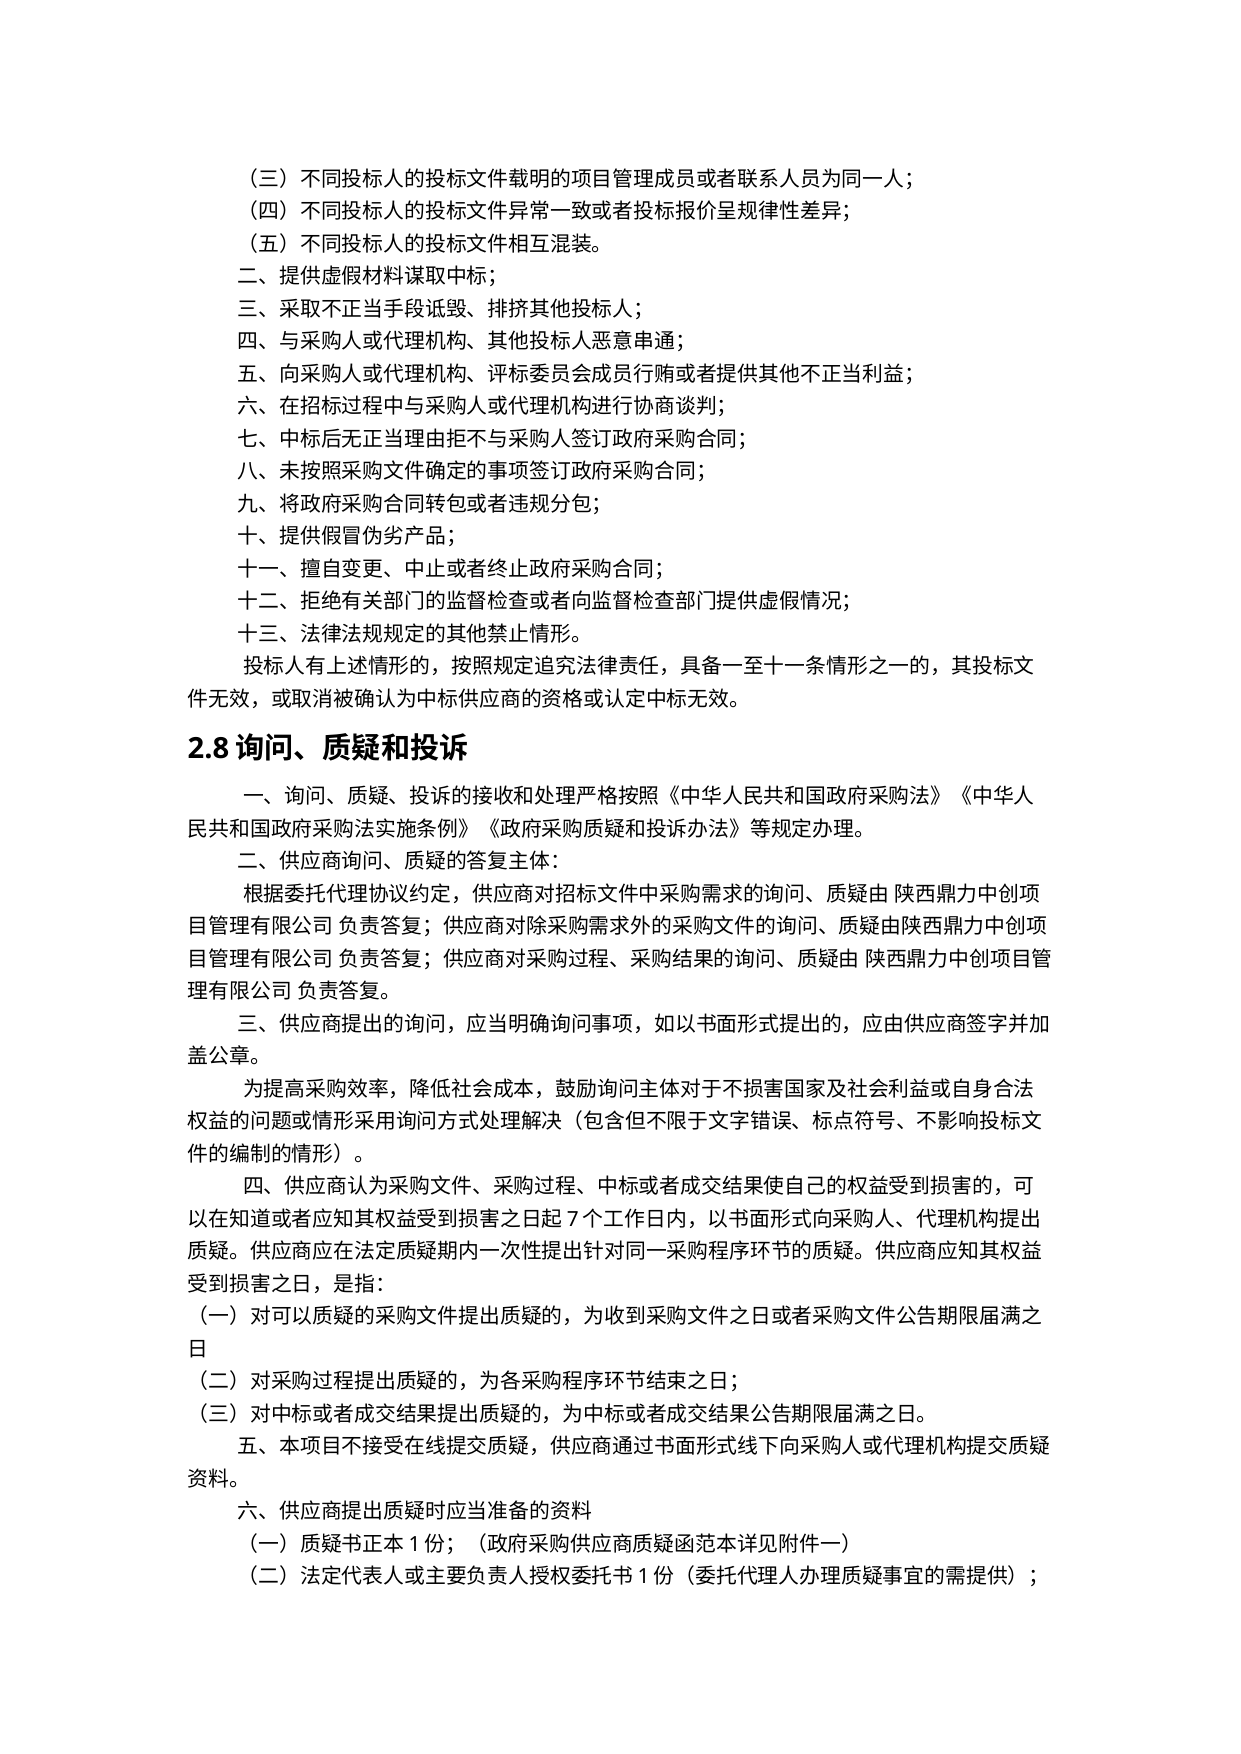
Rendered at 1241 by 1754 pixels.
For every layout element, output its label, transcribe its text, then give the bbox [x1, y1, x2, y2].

text 投标人有上述情形的，按照规定追究法律责任，具备一至十一条情形之一的，其投标文件无效，或取消被确认为中标供应商的资格或认定中标无效。 [187, 649, 1053, 714]
text （五）不同投标人的投标文件相互混装。 [187, 227, 1053, 259]
text （三）不同投标人的投标文件载明的项目管理成员或者联系人员为同一人； [187, 162, 1053, 194]
text 八、未按照采购文件确定的事项签订政府采购合同； [187, 454, 1053, 487]
text 二、供应商询问、质疑的答复主体： [187, 844, 1053, 877]
text 六、在招标过程中与采购人或代理机构进行协商谈判； [187, 389, 1053, 422]
text 一、询问、质疑、投诉的接收和处理严格按照《中华人民共和国政府采购法》《中华人民共和国政府采购法实施条例》《政府采购质疑和投诉办法》等规定办理。 [187, 779, 1053, 844]
text 九、将政府采购合同转包或者违规分包； [187, 487, 1053, 519]
text （一）质疑书正本1份；（政府采购供应商质疑函范本详见附件一） [187, 1527, 1053, 1559]
text 四、与采购人或代理机构、其他投标人恶意串通； [187, 324, 1053, 357]
text 十三、法律法规规定的其他禁止情形。 [187, 617, 1053, 649]
text 三、采取不正当手段诋毁、排挤其他投标人； [187, 292, 1053, 324]
text 六、供应商提出质疑时应当准备的资料 [187, 1494, 1053, 1527]
text 十二、拒绝有关部门的监督检查或者向监督检查部门提供虚假情况； [187, 584, 1053, 617]
text 二、提供虚假材料谋取中标； [187, 259, 1053, 292]
text （二）法定代表人或主要负责人授权委托书1份（委托代理人办理质疑事宜的需提供）； [187, 1559, 1053, 1592]
text 2.8询问、质疑和投诉 [187, 714, 1053, 779]
text （一）对可以质疑的采购文件提出质疑的，为收到采购文件之日或者采购文件公告期限届满之日 [187, 1299, 1053, 1364]
text （二）对采购过程提出质疑的，为各采购程序环节结束之日； [187, 1364, 1053, 1397]
text 五、本项目不接受在线提交质疑，供应商通过书面形式线下向采购人或代理机构提交质疑资料。 [187, 1429, 1053, 1494]
text 为提高采购效率，降低社会成本，鼓励询问主体对于不损害国家及社会利益或自身合法权益的问题或情形采用询问方式处理解决（包含但不限于文字错误、标点符号、不影响投标文件的编制的情形）。 [187, 1072, 1053, 1169]
text 七、中标后无正当理由拒不与采购人签订政府采购合同； [187, 422, 1053, 454]
text 五、向采购人或代理机构、评标委员会成员行贿或者提供其他不正当利益； [187, 357, 1053, 389]
text 根据委托代理协议约定，供应商对招标文件中采购需求的询问、质疑由 陕西鼎力中创项目管理有限公司 负责答复；供应商对除采购需求外的采购文件的询问、质疑由陕西鼎力中创项目管理有限公司 负责答复；供应商对采购过程、采购结果的询问、质疑由 陕西鼎力中创项目管理有限公司 负责答复。 [187, 877, 1053, 1007]
text 三、供应商提出的询问，应当明确询问事项，如以书面形式提出的，应由供应商签字并加盖公章。 [187, 1007, 1053, 1072]
text 十、提供假冒伪劣产品； [187, 519, 1053, 552]
text （三）对中标或者成交结果提出质疑的，为中标或者成交结果公告期限届满之日。 [187, 1397, 1053, 1429]
text 四、供应商认为采购文件、采购过程、中标或者成交结果使自己的权益受到损害的，可以在知道或者应知其权益受到损害之日起7个工作日内，以书面形式向采购人、代理机构提出质疑。供应商应在法定质疑期内一次性提出针对同一采购程序环节的质疑。供应商应知其权益受到损害之日，是指： [187, 1169, 1053, 1299]
text （四）不同投标人的投标文件异常一致或者投标报价呈规律性差异； [187, 194, 1053, 227]
text 十一、擅自变更、中止或者终止政府采购合同； [187, 552, 1053, 584]
